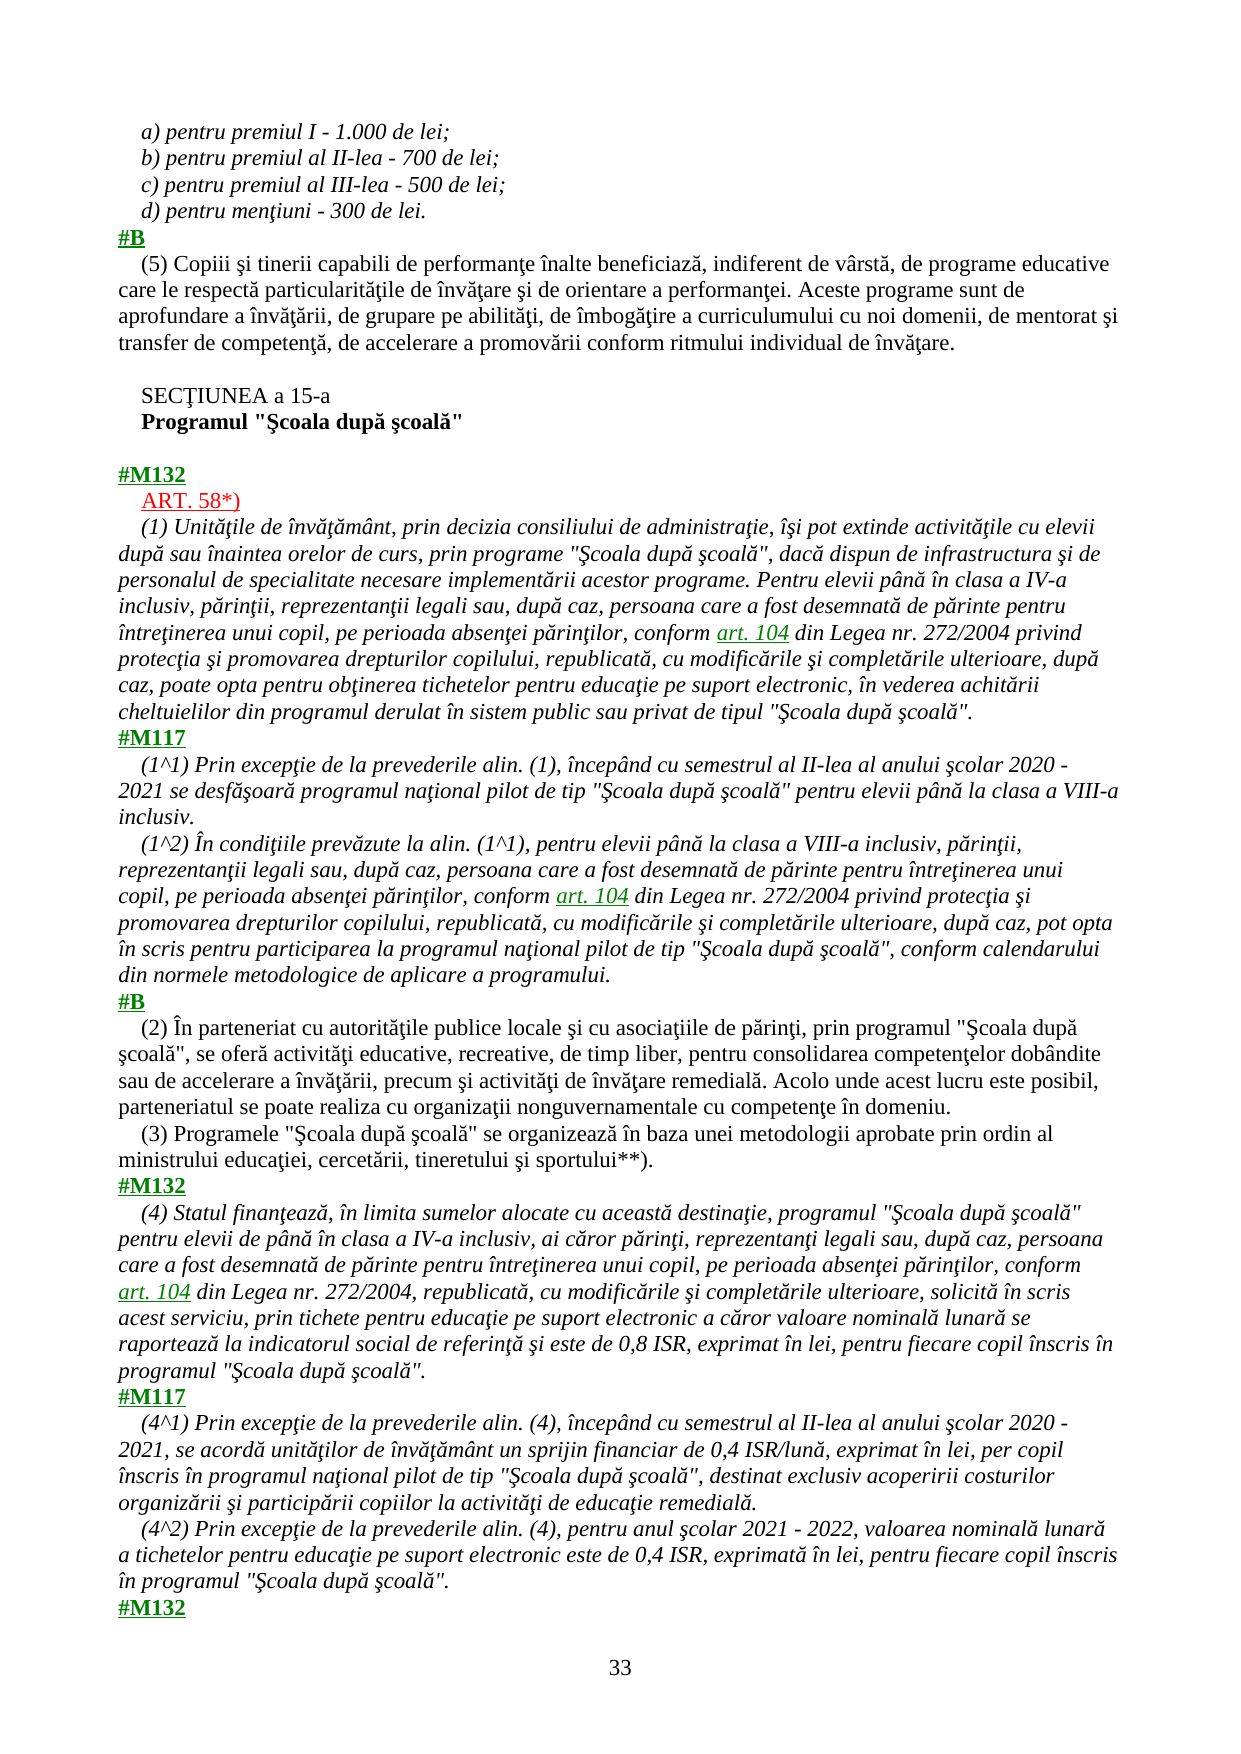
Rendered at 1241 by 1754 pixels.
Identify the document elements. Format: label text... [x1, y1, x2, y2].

text (1^1) Prin excepţie de la prevederile alin. (1), începând cu semestrul al II-lea al anului şcolar 2020 - 2021 se desfăşoară programul naţional pilot de tip "Şcoala după şcoală" pentru elevii până la clasa a VIII-a inclusiv. [118, 751, 1122, 830]
text (1^2) În condiţiile prevăzute la alin. (1^1), pentru elevii până la clasa a VIII-a inclusiv, părinţii, reprezentanţii legali sau, după caz, persoana care a fost desemnată de părinte pentru întreţinerea unui copil, pe perioada absenţei părinţilor, conform art. 104 din Legea nr. 272/2004 privind protecţia şi promovarea drepturilor copilului, republicată, cu modificările şi completările ulterioare, după caz, pot opta în scris pentru participarea la programul naţional pilot de tip "Şcoala după şcoală", conform calendarului din normele metodologice de aplicare a programului. [118, 830, 1122, 988]
text (5) Copiii şi tinerii capabili de performanţe înalte beneficiază, indiferent de vârstă, de programe educative care le respectă particularităţile de învăţare şi de orientare a performanţei. Aceste programe sunt de aprofundare a învăţării, de grupare pe abilităţi, de îmbogăţire a curriculumului cu noi domenii, de mentorat şi transfer de competenţă, de accelerare a promovării conform ritmului individual de învăţare. [118, 250, 1122, 355]
text (4^1) Prin excepţie de la prevederile alin. (4), începând cu semestrul al II-lea al anului şcolar 2020 - 2021, se acordă unităţilor de învăţământ un sprijin financiar de 0,4 ISR/lună, exprimat în lei, per copil înscris în programul naţional pilot de tip "Şcoala după şcoală", destinat exclusiv acoperirii costurilor organizării şi participării copiilor la activităţi de educaţie remedială. [118, 1409, 1122, 1515]
text c) pentru premiul al III-lea - 500 de lei; [118, 171, 1122, 197]
text Programul "Şcoala după şcoală" [118, 408, 1122, 434]
text #M132 [118, 461, 1122, 487]
text a) pentru premiul I - 1.000 de lei; [118, 118, 1122, 144]
text (3) Programele "Şcoala după şcoală" se organizează în baza unei metodologii aprobate prin ordin al ministrului educaţiei, cercetării, tineretului şi sportului**). [118, 1119, 1122, 1172]
text (2) În parteneriat cu autorităţile publice locale şi cu asociaţiile de părinţi, prin programul "Şcoala după şcoală", se oferă activităţi educative, recreative, de timp liber, pentru consolidarea competenţelor dobândite sau de accelerare a învăţării, precum şi activităţi de învăţare remedială. Acolo unde acest lucru este posibil, parteneriatul se poate realiza cu organizaţii nonguvernamentale cu competenţe în domeniu. [118, 1014, 1122, 1119]
text #B [118, 223, 1122, 250]
text (4^2) Prin excepţie de la prevederile alin. (4), pentru anul şcolar 2021 - 2022, valoarea nominală lunară a tichetelor pentru educaţie pe suport electronic este de 0,4 ISR, exprimată în lei, pentru fiecare copil înscris în programul "Şcoala după şcoală". [118, 1515, 1122, 1594]
text #M132 [118, 1594, 1122, 1620]
text #M132 [118, 1172, 1122, 1199]
text (1) Unităţile de învăţământ, prin decizia consiliului de administraţie, îşi pot extinde activităţile cu elevii după sau înaintea orelor de curs, prin programe "Şcoala după şcoală", dacă dispun de infrastructura şi de personalul de specialitate necesare implementării acestor programe. Pentru elevii până în clasa a IV-a inclusiv, părinţii, reprezentanţii legali sau, după caz, persoana care a fost desemnată de părinte pentru întreţinerea unui copil, pe perioada absenţei părinţilor, conform art. 104 din Legea nr. 272/2004 privind protecţia şi promovarea drepturilor copilului, republicată, cu modificările şi completările ulterioare, după caz, poate opta pentru obţinerea tichetelor pentru educaţie pe suport electronic, în vederea achitării cheltuielilor din programul derulat în sistem public sau privat de tipul "Şcoala după şcoală". [118, 513, 1122, 724]
text #B [118, 988, 1122, 1014]
text d) pentru menţiuni - 300 de lei. [118, 197, 1122, 223]
text ART. 58*) [118, 487, 1122, 513]
text b) pentru premiul al II-lea - 700 de lei; [118, 144, 1122, 171]
text #M117 [118, 724, 1122, 751]
text (4) Statul finanţează, în limita sumelor alocate cu această destinaţie, programul "Şcoala după şcoală" pentru elevii de până în clasa a IV-a inclusiv, ai căror părinţi, reprezentanţi legali sau, după caz, persoana care a fost desemnată de părinte pentru întreţinerea unui copil, pe perioada absenţei părinţilor, conform art. 104 din Legea nr. 272/2004, republicată, cu modificările şi completările ulterioare, solicită în scris acest serviciu, prin tichete pentru educaţie pe suport electronic a căror valoare nominală lunară se raportează la indicatorul social de referinţă şi este de 0,8 ISR, exprimat în lei, pentru fiecare copil înscris în programul "Şcoala după şcoală". [118, 1199, 1122, 1383]
text SECŢIUNEA a 15-a [118, 382, 1122, 408]
text #M117 [118, 1383, 1122, 1409]
